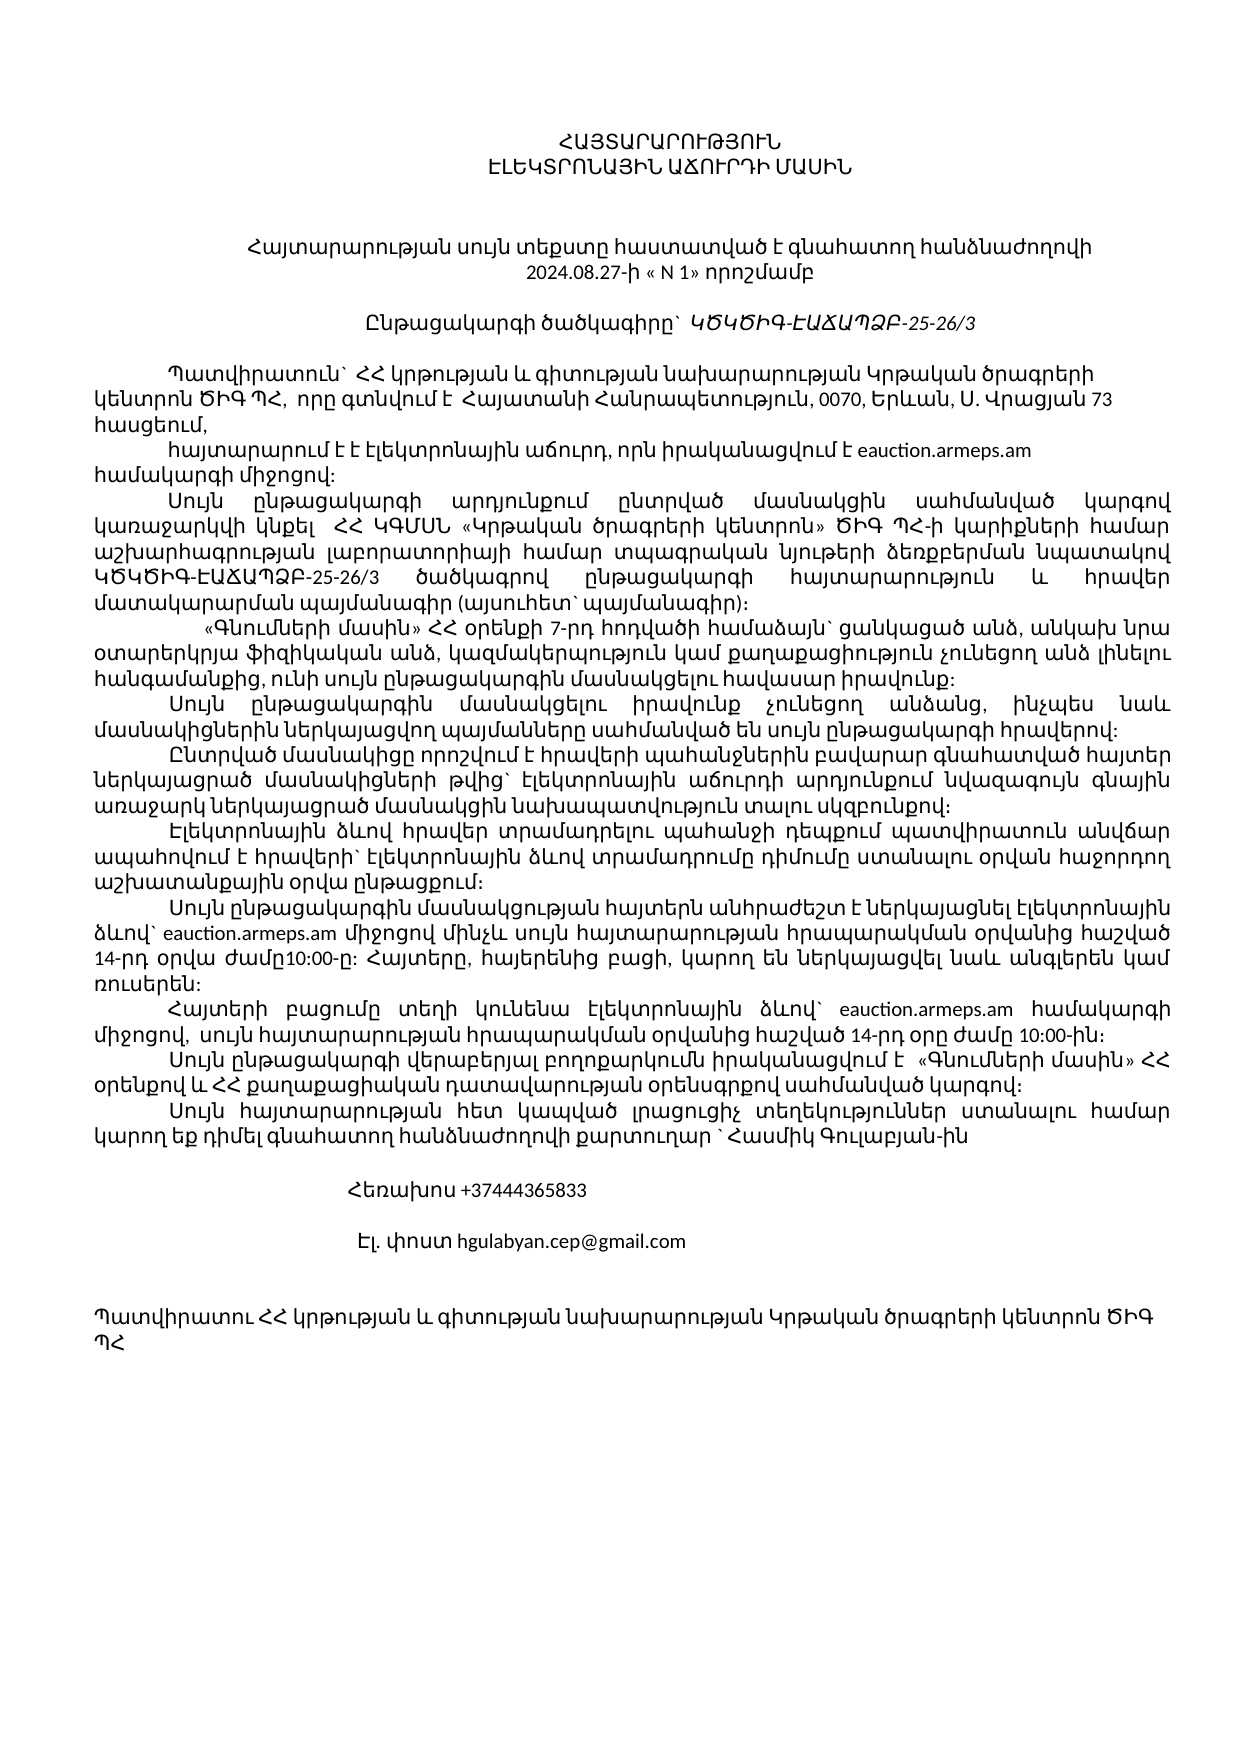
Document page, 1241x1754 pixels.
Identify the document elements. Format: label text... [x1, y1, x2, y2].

text ԷԼԵԿՏՐՈՆԱՅԻՆ ԱՃՈՒՐԴԻ ՄԱՍԻՆ [94, 154, 1171, 180]
text Հայտերի բացումը տեղի կունենա էլեկտրոնային ձևով` eauction.armeps.am համակարգի միջոցով, սույն հայտարարության հրապարակման օրվանից հաշված 14-րդ օրը ժամը 10:00-ին։ [94, 996, 1171, 1047]
text Սույն ընթացակարգի արդյունքում ընտրված մասնակցին սահմանված կարգով կառաջարկվի կնքել ՀՀ ԿԳՄՍՆ «Կրթական ծրագրերի կենտրոն» ԾԻԳ ՊՀ-ի կարիքների համար աշխարհագրության լաբորատորիայի համար տպագրական նյութերի ձեռքբերման նպատակով ԿԾԿԾԻԳ-ԷԱՃԱՊՁԲ-25-26/3 ծածկագրով ընթացակարգի հայտարարություն և հրավեր մատակարարման պայմանագիր (այսուհետ` պայմանագիր)։ [94, 488, 1171, 615]
text Էլ. փոստ hgulabyan.cep@gmail.com [94, 1228, 1171, 1253]
text Հեռախոս +37444365833 [94, 1177, 1171, 1203]
text Պատվիրատուն` ՀՀ կրթության և գիտության նախարարության Կրթական ծրագրերի կենտրոն ԾԻԳ ՊՀ, որը գտնվում է Հայատանի Հանրապետություն, 0070, Երևան, Ս. Վրացյան 73 հասցեում, [94, 361, 1171, 437]
text ՀԱՅՏԱՐԱՐՈՒԹՅՈՒՆ [94, 129, 1171, 154]
text Հայտարարության սույն տեքստը հաստատված է գնահատող հանձնաժողովի [94, 234, 1171, 259]
text Էլեկտրոնային ձևով հրավեր տրամադրելու պահանջի դեպքում պատվիրատուն անվճար ապահովում է հրավերի` էլեկտրոնային ձևով տրամադրումը դիմումը ստանալու օրվան հաջորդող աշխատանքային օրվա ընթացքում։ [94, 818, 1171, 895]
text Սույն ընթացակարգին մասնակցության հայտերն անհրաժեշտ է ներկայացնել էլեկտրոնային ձևով` eauction.armeps.am միջոցով մինչև սույն հայտարարության հրապարակման օրվանից հաշված 14-րդ օրվա ժամը10:00-ը: Հայտերը, հայերենից բացի, կարող են ներկայացվել նաև անգլերեն կամ ռուսերեն: [94, 895, 1171, 996]
text 2024.08.27 -ի « N 1» որոշմամբ [94, 259, 1171, 285]
text Ընթացակարգի ծածկագիրը` ԿԾԿԾԻԳ-ԷԱՃԱՊՁԲ-25-26/3 [94, 310, 1171, 336]
text հայտարարում է է էլեկտրոնային աճուրդ, որն իրականացվում է eauction.armeps.am համակարգի միջոցով: [94, 437, 1171, 488]
text Ընտրված մասնակիցը որոշվում է հրավերի պահանջներին բավարար գնահատված հայտեր ներկայացրած մասնակիցների թվից` էլեկտրոնային աճուրդի արդյունքում նվազագույն գնային առաջարկ ներկայացրած մասնակցին նախապատվություն տալու սկզբունքով։ [94, 742, 1171, 818]
text Սույն հայտարարության հետ կապված լրացուցիչ տեղեկություններ ստանալու համար կարող եք դիմել գնահատող հանձնաժողովի քարտուղար ` Հասմիկ Գուլաբյան-ին [94, 1098, 1171, 1149]
text Սույն ընթացակարգին մասնակցելու իրավունք չունեցող անձանց, ինչպես նաև մասնակիցներին ներկայացվող պայմանները սահմանված են սույն ընթացակարգի հրավերով: [94, 691, 1171, 742]
text Պատվիրատու ՀՀ կրթության և գիտության նախարարության Կրթական ծրագրերի կենտրոն ԾԻԳ ՊՀ [94, 1304, 1171, 1355]
text «Գնումների մասին» ՀՀ օրենքի 7-րդ հոդվածի համաձայն` ցանկացած անձ, անկախ նրա օտարերկրյա ֆիզիկական անձ, կազմակերպություն կամ քաղաքացիություն չունեցող անձ լինելու հանգամանքից, ունի սույն ընթացակարգին մասնակցելու հավասար իրավունք: [94, 615, 1171, 691]
text Սույն ընթացակարգի վերաբերյալ բողոքարկումն իրականացվում է «Գնումների մասին» ՀՀ օրենքով և ՀՀ քաղաքացիական դատավարության օրենսգրքով սահմանված կարգով։ [94, 1047, 1171, 1098]
